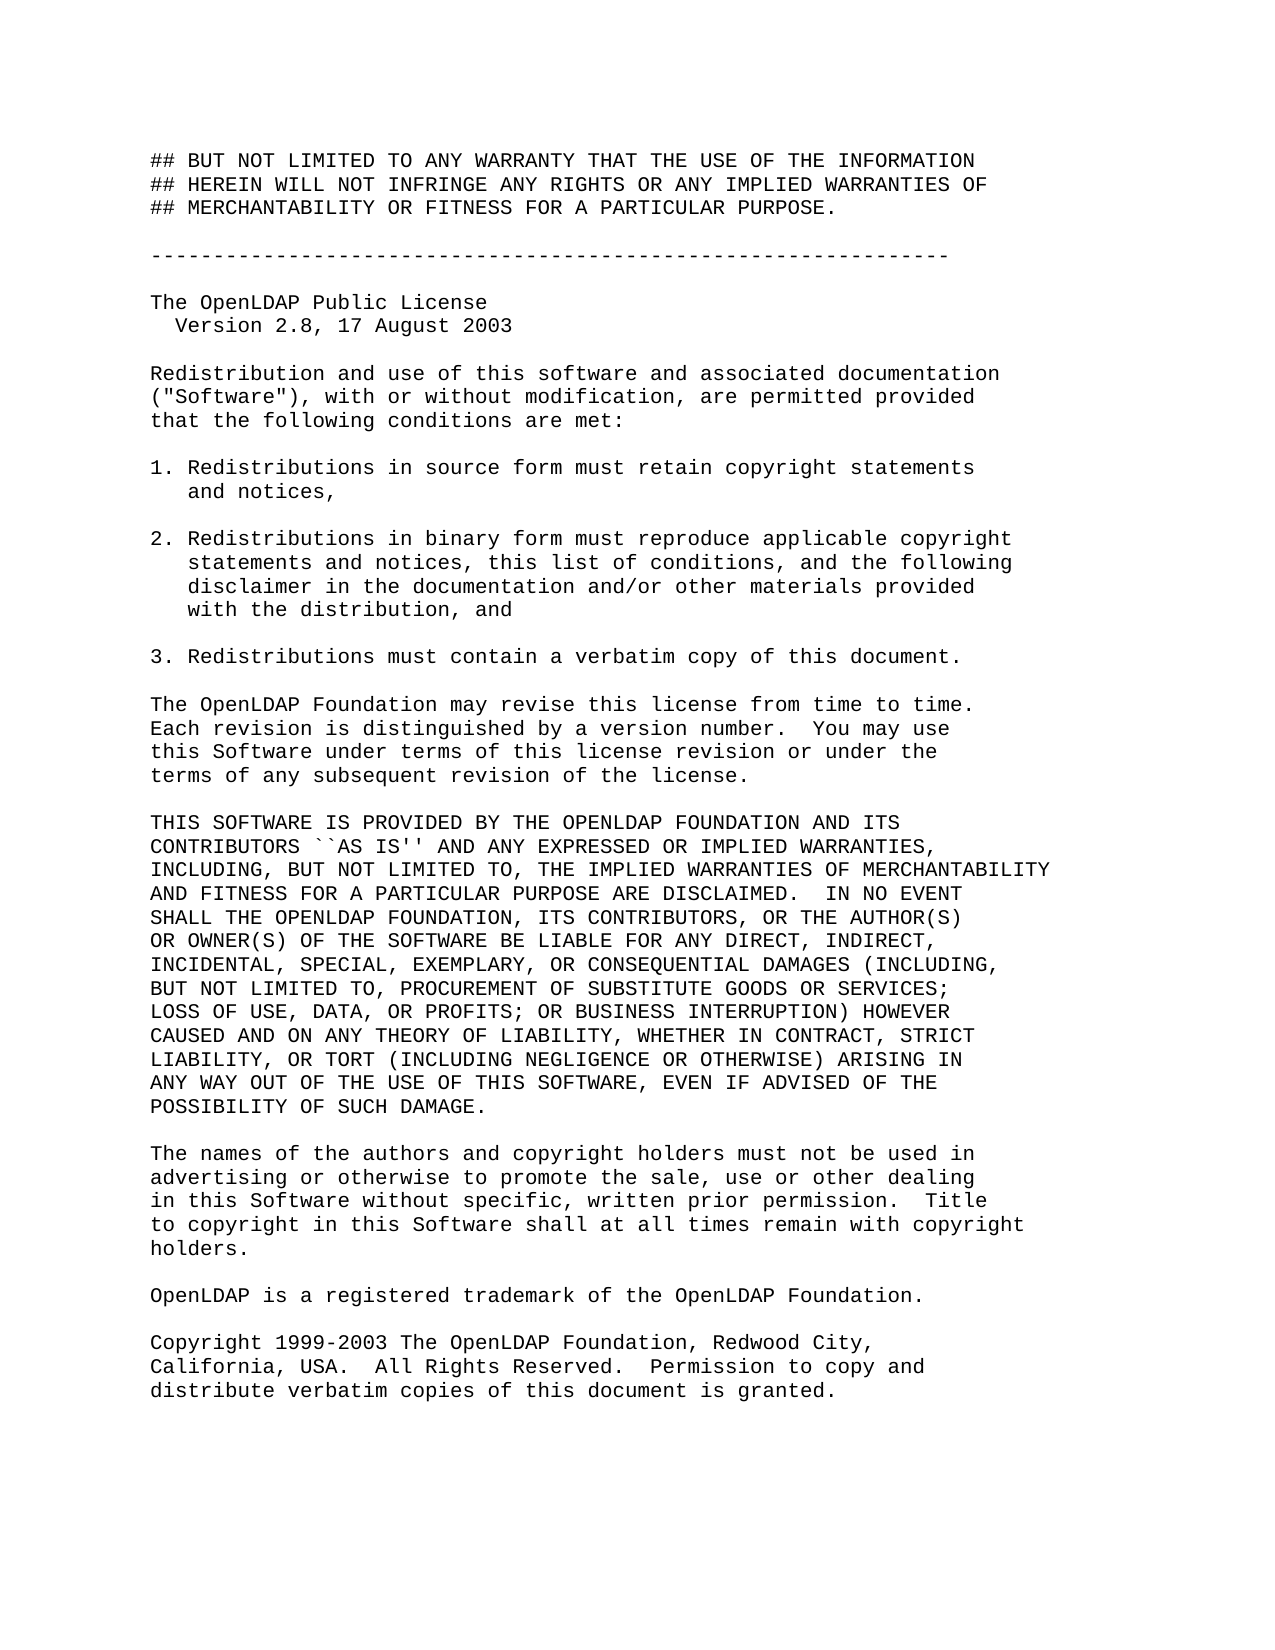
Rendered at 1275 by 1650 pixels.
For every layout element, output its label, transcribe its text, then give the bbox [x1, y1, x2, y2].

text Redistribution and use of this software and associated documentation [150, 363, 1125, 386]
text disclaimer in the documentation and/or other materials provided [150, 576, 1125, 599]
text LIABILITY, OR TORT (INCLUDING NEGLIGENCE OR OTHERWISE) ARISING IN [150, 1048, 1125, 1072]
text 3. Redistributions must contain a verbatim copy of this document. [150, 647, 1125, 670]
text in this Software without specific, written prior permission. Title [150, 1190, 1125, 1214]
text ANY WAY OUT OF THE USE OF THIS SOFTWARE, EVEN IF ADVISED OF THE [150, 1072, 1125, 1096]
text CAUSED AND ON ANY THEORY OF LIABILITY, WHETHER IN CONTRACT, STRICT [150, 1025, 1125, 1048]
text statements and notices, this list of conditions, and the following [150, 552, 1125, 576]
text terms of any subsequent revision of the license. [150, 765, 1125, 788]
text INCIDENTAL, SPECIAL, EXEMPLARY, OR CONSEQUENTIAL DAMAGES (INCLUDING, [150, 954, 1125, 978]
text ---------------------------------------------------------------- [150, 244, 1125, 268]
text California, USA. All Rights Reserved. Permission to copy and [150, 1356, 1125, 1379]
text ("Software"), with or without modification, are permitted provided [150, 386, 1125, 410]
text LOSS OF USE, DATA, OR PROFITS; OR BUSINESS INTERRUPTION) HOWEVER [150, 1001, 1125, 1025]
text BUT NOT LIMITED TO, PROCUREMENT OF SUBSTITUTE GOODS OR SERVICES; [150, 978, 1125, 1001]
text The OpenLDAP Foundation may revise this license from time to time. [150, 694, 1125, 717]
text advertising or otherwise to promote the sale, use or other dealing [150, 1167, 1125, 1190]
text The names of the authors and copyright holders must not be used in [150, 1143, 1125, 1167]
text Version 2.8, 17 August 2003 [150, 316, 1125, 339]
text Copyright 1999-2003 The OpenLDAP Foundation, Redwood City, [150, 1332, 1125, 1356]
text ## BUT NOT LIMITED TO ANY WARRANTY THAT THE USE OF THE INFORMATION [150, 150, 1125, 174]
text POSSIBILITY OF SUCH DAMAGE. [150, 1096, 1125, 1119]
text ## HEREIN WILL NOT INFRINGE ANY RIGHTS OR ANY IMPLIED WARRANTIES OF [150, 174, 1125, 197]
text OpenLDAP is a registered trademark of the OpenLDAP Foundation. [150, 1285, 1125, 1309]
text The OpenLDAP Public License [150, 292, 1125, 316]
text with the distribution, and [150, 599, 1125, 623]
text AND FITNESS FOR A PARTICULAR PURPOSE ARE DISCLAIMED. IN NO EVENT [150, 883, 1125, 907]
text 1. Redistributions in source form must retain copyright statements [150, 457, 1125, 481]
text holders. [150, 1238, 1125, 1261]
text this Software under terms of this license revision or under the [150, 741, 1125, 765]
text and notices, [150, 481, 1125, 505]
text OR OWNER(S) OF THE SOFTWARE BE LIABLE FOR ANY DIRECT, INDIRECT, [150, 930, 1125, 954]
text INCLUDING, BUT NOT LIMITED TO, THE IMPLIED WARRANTIES OF MERCHANTABILITY [150, 859, 1125, 883]
text that the following conditions are met: [150, 410, 1125, 434]
text THIS SOFTWARE IS PROVIDED BY THE OPENLDAP FOUNDATION AND ITS [150, 812, 1125, 836]
text 2. Redistributions in binary form must reproduce applicable copyright [150, 528, 1125, 552]
text distribute verbatim copies of this document is granted. [150, 1379, 1125, 1403]
text to copyright in this Software shall at all times remain with copyright [150, 1214, 1125, 1238]
text ## MERCHANTABILITY OR FITNESS FOR A PARTICULAR PURPOSE. [150, 197, 1125, 221]
text Each revision is distinguished by a version number. You may use [150, 717, 1125, 741]
text CONTRIBUTORS ``AS IS'' AND ANY EXPRESSED OR IMPLIED WARRANTIES, [150, 836, 1125, 859]
text SHALL THE OPENLDAP FOUNDATION, ITS CONTRIBUTORS, OR THE AUTHOR(S) [150, 907, 1125, 930]
